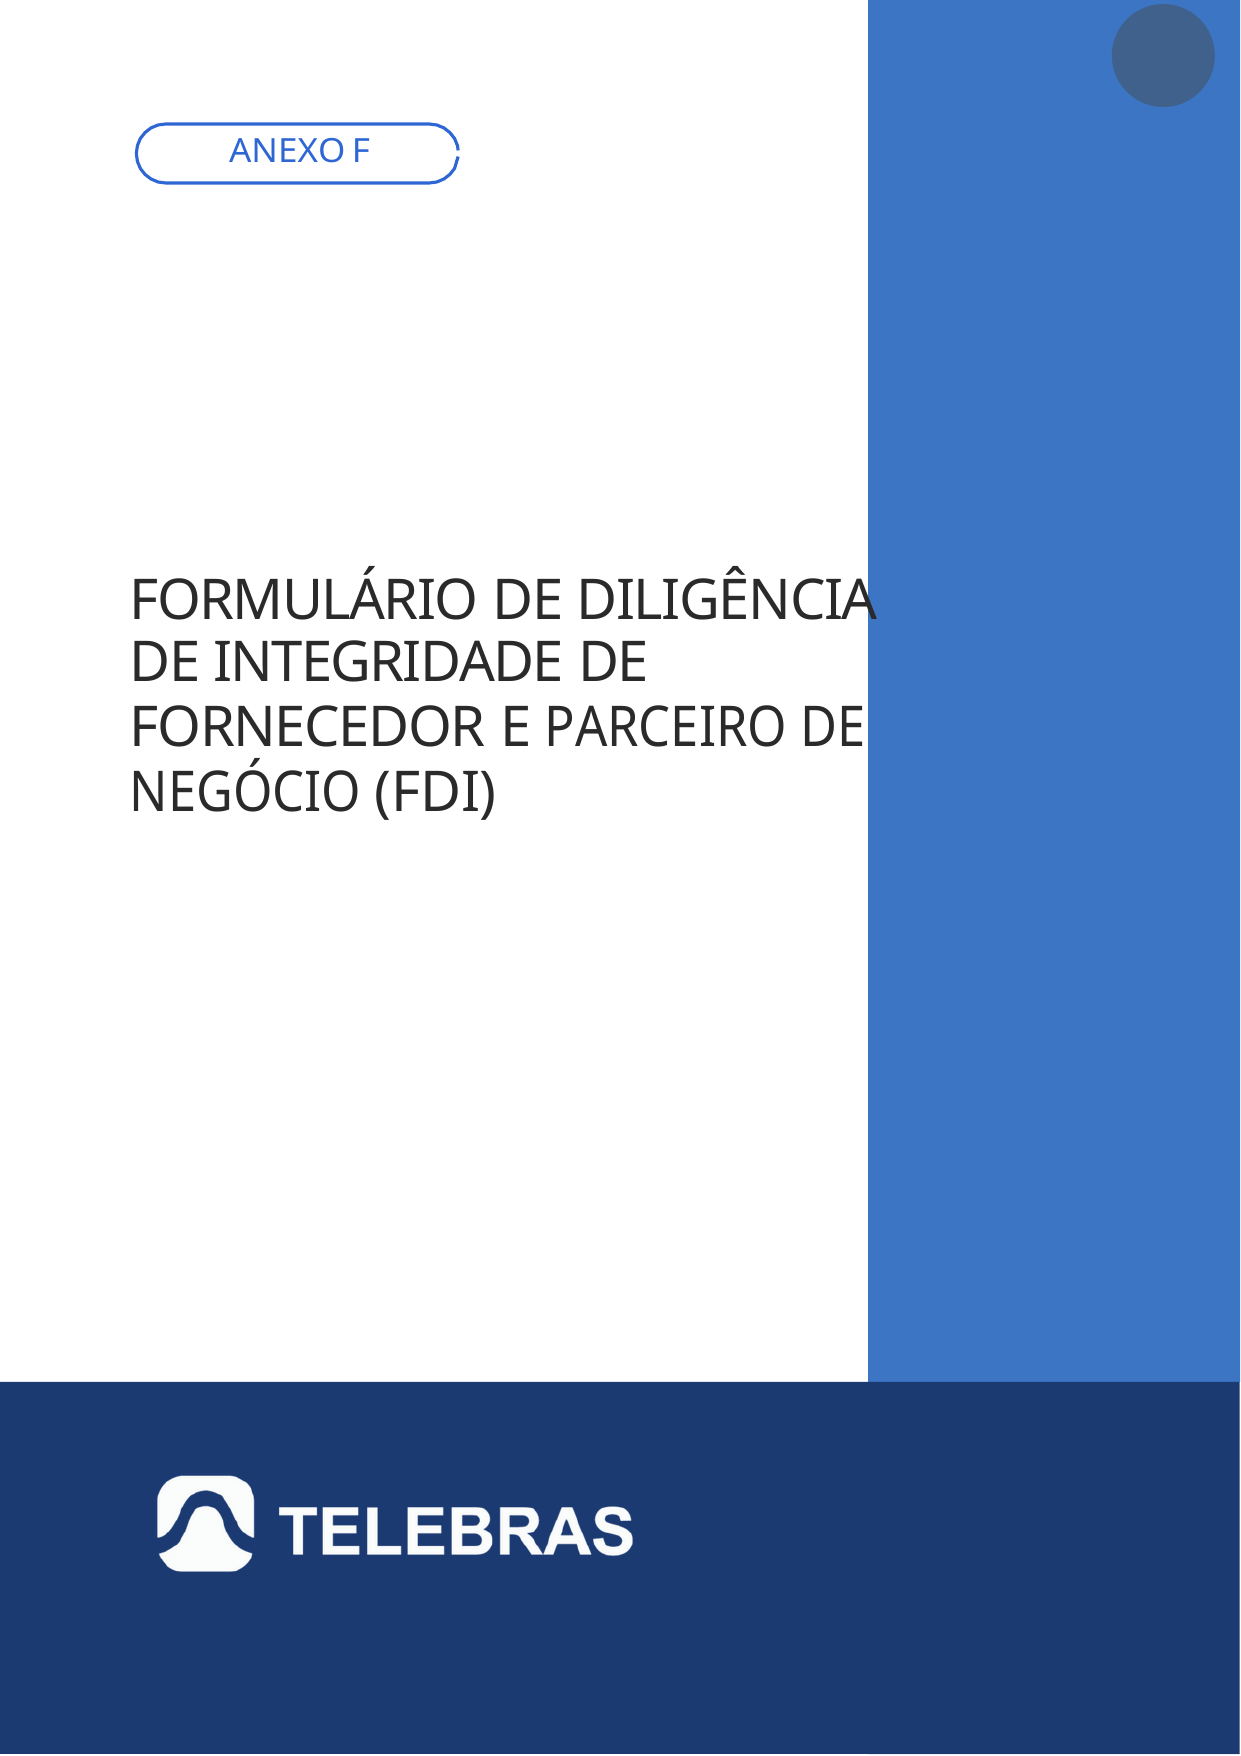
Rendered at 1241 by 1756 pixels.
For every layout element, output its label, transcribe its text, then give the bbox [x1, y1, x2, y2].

title FORMULÁRIO DE DILIGÊNCIA DE INTEGRIDADE DE FORNECEDOR E PARCEIRO DE NEGÓCIO (FDI) [129, 567, 892, 828]
picture [124, 1469, 662, 1584]
text ANEXO F [229, 127, 1137, 172]
